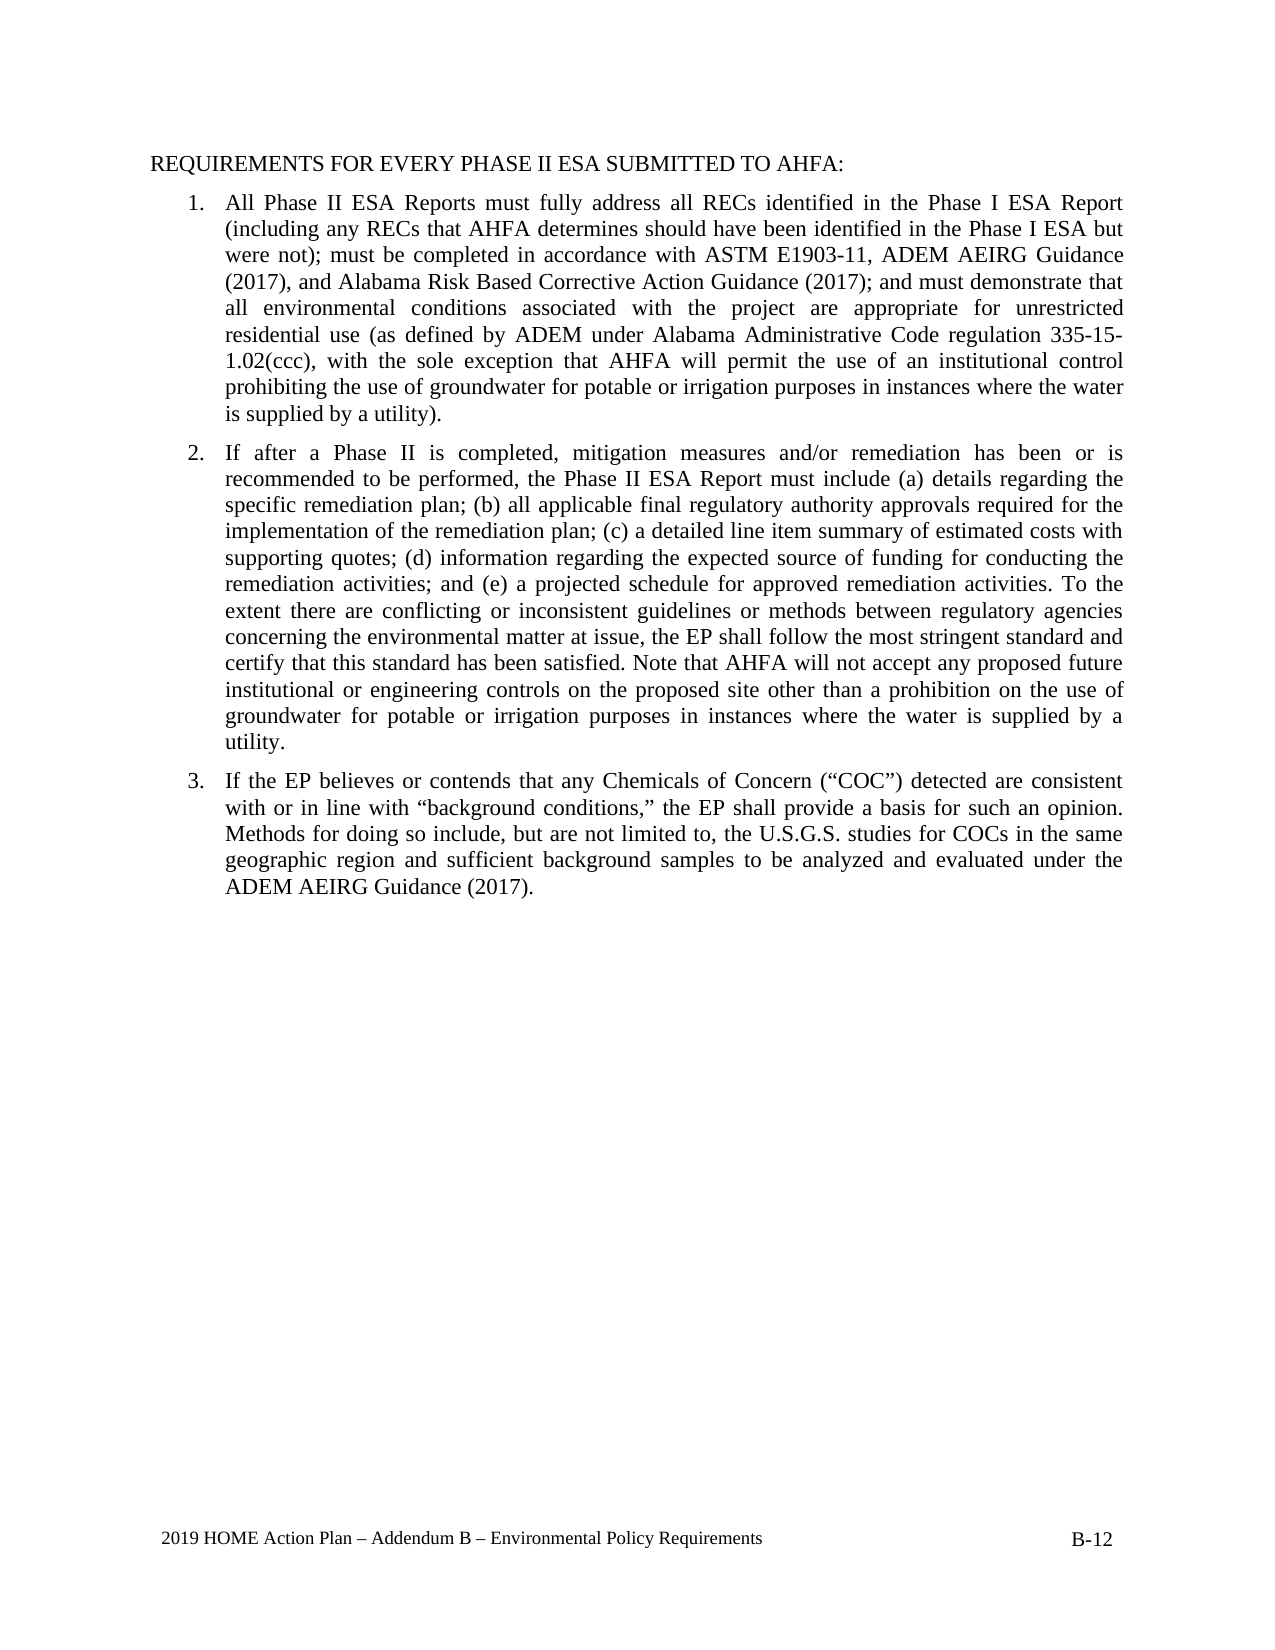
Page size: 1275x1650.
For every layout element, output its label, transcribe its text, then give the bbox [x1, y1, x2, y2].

list If after a Phase II is completed, mitigation measures and/or remediation has been or is recommended to be performed, the Phase II ESA Report must include (a) details regarding the specific remediation plan; (b) all applicable final regulatory authority approvals required for the implementation of the remediation plan; (c) a detailed line item summary of estimated costs with supporting quotes; (d) information regarding the expected source of funding for conducting the remediation activities; and (e) a projected schedule for approved remediation activities. To the extent there are conflicting or inconsistent guidelines or methods between regulatory agencies concerning the environmental matter at issue, the EP shall follow the most stringent standard and certify that this standard has been satisfied. Note that AHFA will not accept any proposed future institutional or engineering controls on the proposed site other than a prohibition on the use of groundwater for potable or irrigation purposes in instances where the water is supplied by a utility. [187, 438, 1125, 755]
text REQUIREMENTS FOR EVERY PHASE II ESA SUBMITTED TO AHFA: [150, 150, 1125, 176]
list If the EP believes or contends that any Chemicals of Concern (“COC”) detected are consistent with or in line with “background conditions,” the EP shall provide a basis for such an opinion. Methods for doing so include, but are not limited to, the U.S.G.S. studies for COCs in the same geographic region and sufficient background samples to be analyzed and evaluated under the ADEM AEIRG Guidance (2017). [187, 767, 1125, 899]
list All Phase II ESA Reports must fully address all RECs identified in the Phase I ESA Report (including any RECs that AHFA determines should have been identified in the Phase I ESA but were not); must be completed in accordance with ASTM E1903-11, ADEM AEIRG Guidance (2017), and Alabama Risk Based Corrective Action Guidance (2017); and must demonstrate that all environmental conditions associated with the project are appropriate for unrestricted residential use (as defined by ADEM under Alabama Administrative Code regulation 335-15-1.02(ccc), with the sole exception that AHFA will permit the use of an institutional control prohibiting the use of groundwater for potable or irrigation purposes in instances where the water is supplied by a utility). [187, 189, 1125, 426]
